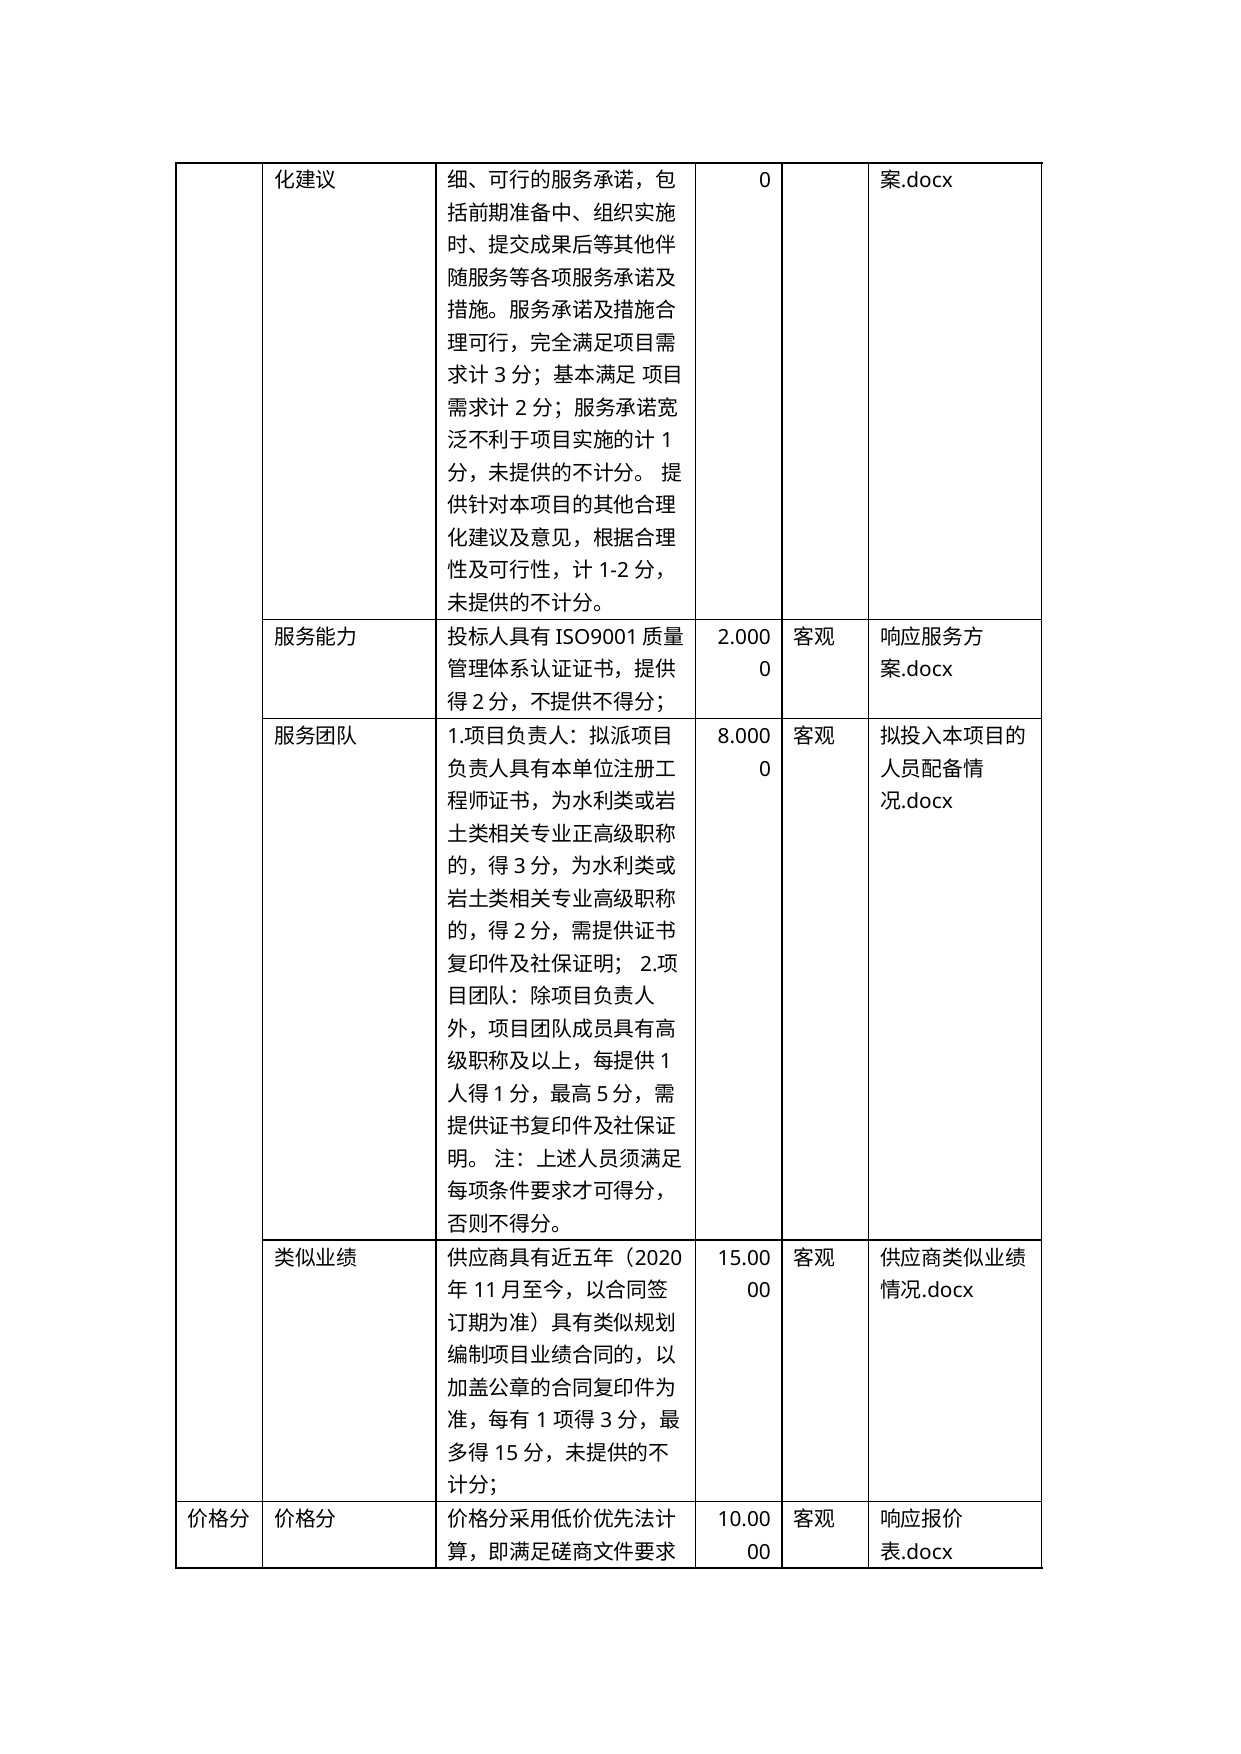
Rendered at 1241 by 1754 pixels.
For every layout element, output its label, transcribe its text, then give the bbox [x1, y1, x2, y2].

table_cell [437, 1502, 695, 1567]
table_cell 响应报价表.docx 响应函 报价表 [869, 1502, 1041, 1567]
table_cell 客观 [783, 620, 868, 718]
table_cell 价格分 [177, 1502, 262, 1567]
table_cell 客观 [783, 1502, 868, 1567]
table_cell 5.0000 [696, 164, 781, 618]
table_cell 类似业绩 [263, 1241, 435, 1501]
table_cell 价格分 [263, 1502, 435, 1567]
table_cell 服务团队 [263, 719, 435, 1239]
table_cell 15.0000 [696, 1241, 781, 1501]
table_cell 10.0000 [696, 1502, 781, 1567]
table_cell 1.项目负责人：拟派项目负责人具有本单位注册工程师证书，为水利类或岩土类相关专业正高级职称的，得3分，为水利类或岩土类相关专业高级职称的，得2分，需提供证书复印件及社保证明； 2.项目团队：除项目负责人外，项目团队成员具有高级职称及以上，每提供1人得1分，最高5分，需提供证书复印件及社保证明。 注：上述人员须满足每项条件要求才可得分，否则不得分。 [437, 719, 695, 1239]
table_cell 服务承诺及合理化建议 [263, 164, 435, 618]
table_cell 2.0000 [696, 620, 781, 718]
table_cell 供应商类似业绩情况.docx [869, 1241, 1041, 1501]
table_cell 响应服务方案.docx [869, 164, 1041, 618]
table_cell 拟投入本项目的人员配备情况.docx [869, 719, 1041, 1239]
table_cell 8.0000 [696, 719, 781, 1239]
table_cell 服务能力 [263, 620, 435, 718]
table_cell 供应商具有近五年（2020 年 11月至今，以合同签订期为准）具有类似规划编制项目业绩合同的，以加盖公章的合同复印件为准，每有 1 项得 3 分，最多得 15 分，未提供的不计分； [437, 1241, 695, 1501]
table_cell 响应服务方案.docx [869, 620, 1041, 718]
table_cell 主观 [783, 164, 868, 618]
table_cell 客观 [783, 719, 868, 1239]
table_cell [437, 164, 695, 618]
table_cell 客观 [783, 1241, 868, 1501]
table_cell 投标人具有ISO9001质量管理体系认证证书，提供得2分，不提供不得分； [437, 620, 695, 718]
